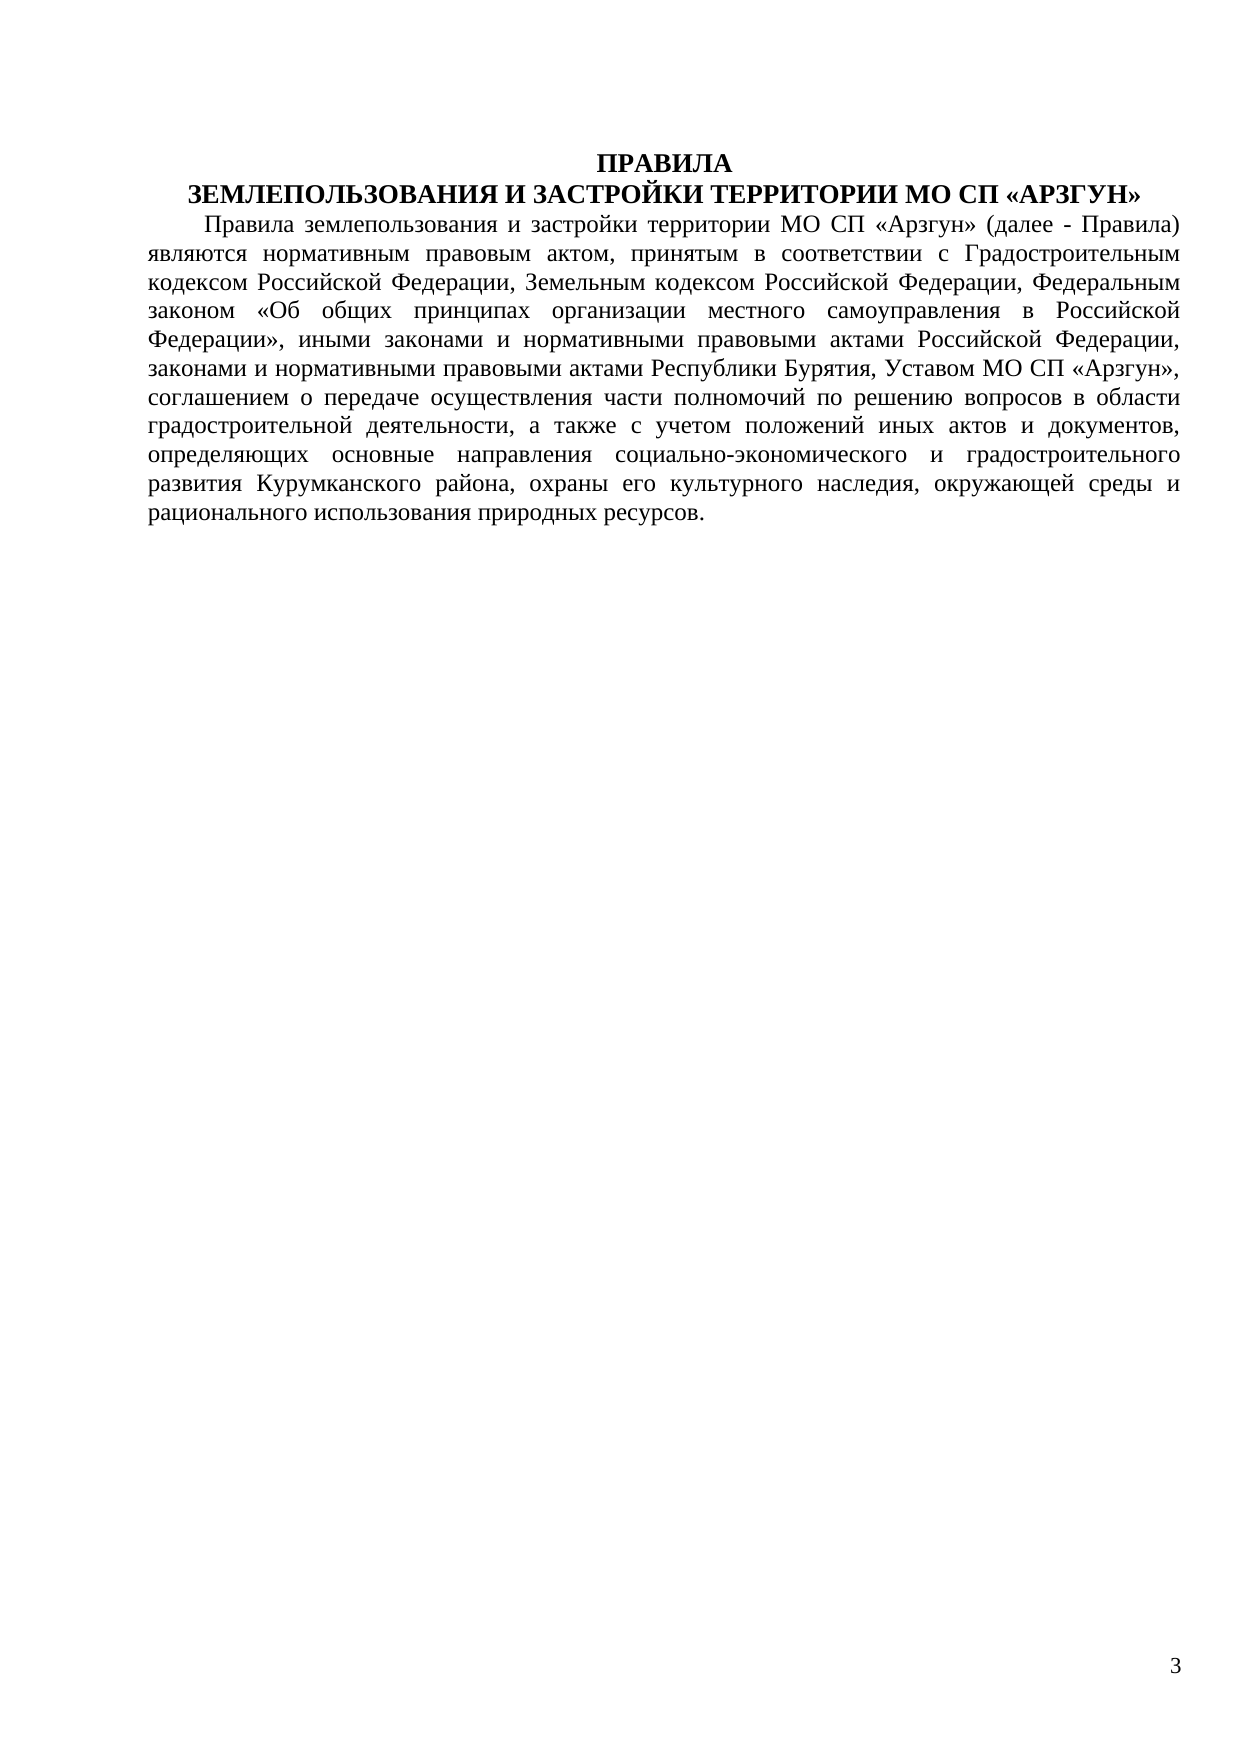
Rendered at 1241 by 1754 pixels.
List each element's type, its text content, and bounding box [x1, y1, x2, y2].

text ЗЕМЛЕПОЛЬЗОВАНИЯ И ЗАСТРОЙКИ ТЕРРИТОРИИ МО СП «АРЗГУН» [148, 178, 1181, 209]
text ПРАВИЛА [148, 147, 1181, 178]
text Правила землепользования и застройки территории МО СП «Арзгун» (далее - Правила) являются нормативным правовым актом, принятым в соответствии с Градостроительным кодексом Российской Федерации, Земельным кодексом Российской Федерации, Федеральным законом «Об общих принципах организации местного самоуправления в Российской Федерации», иными законами и нормативными правовыми актами Российской Федерации, законами и нормативными правовыми актами Республики Бурятия, Уставом МО СП «Арзгун», соглашением о передаче осуществления части полномочий по решению вопросов в области градостроительной деятельности, а также с учетом положений иных актов и документов, определяющих основные направления социально-экономического и градостроительного развития Курумканского района, охраны его культурного наследия, окружающей среды и рационального использования природных ресурсов. [148, 209, 1181, 525]
